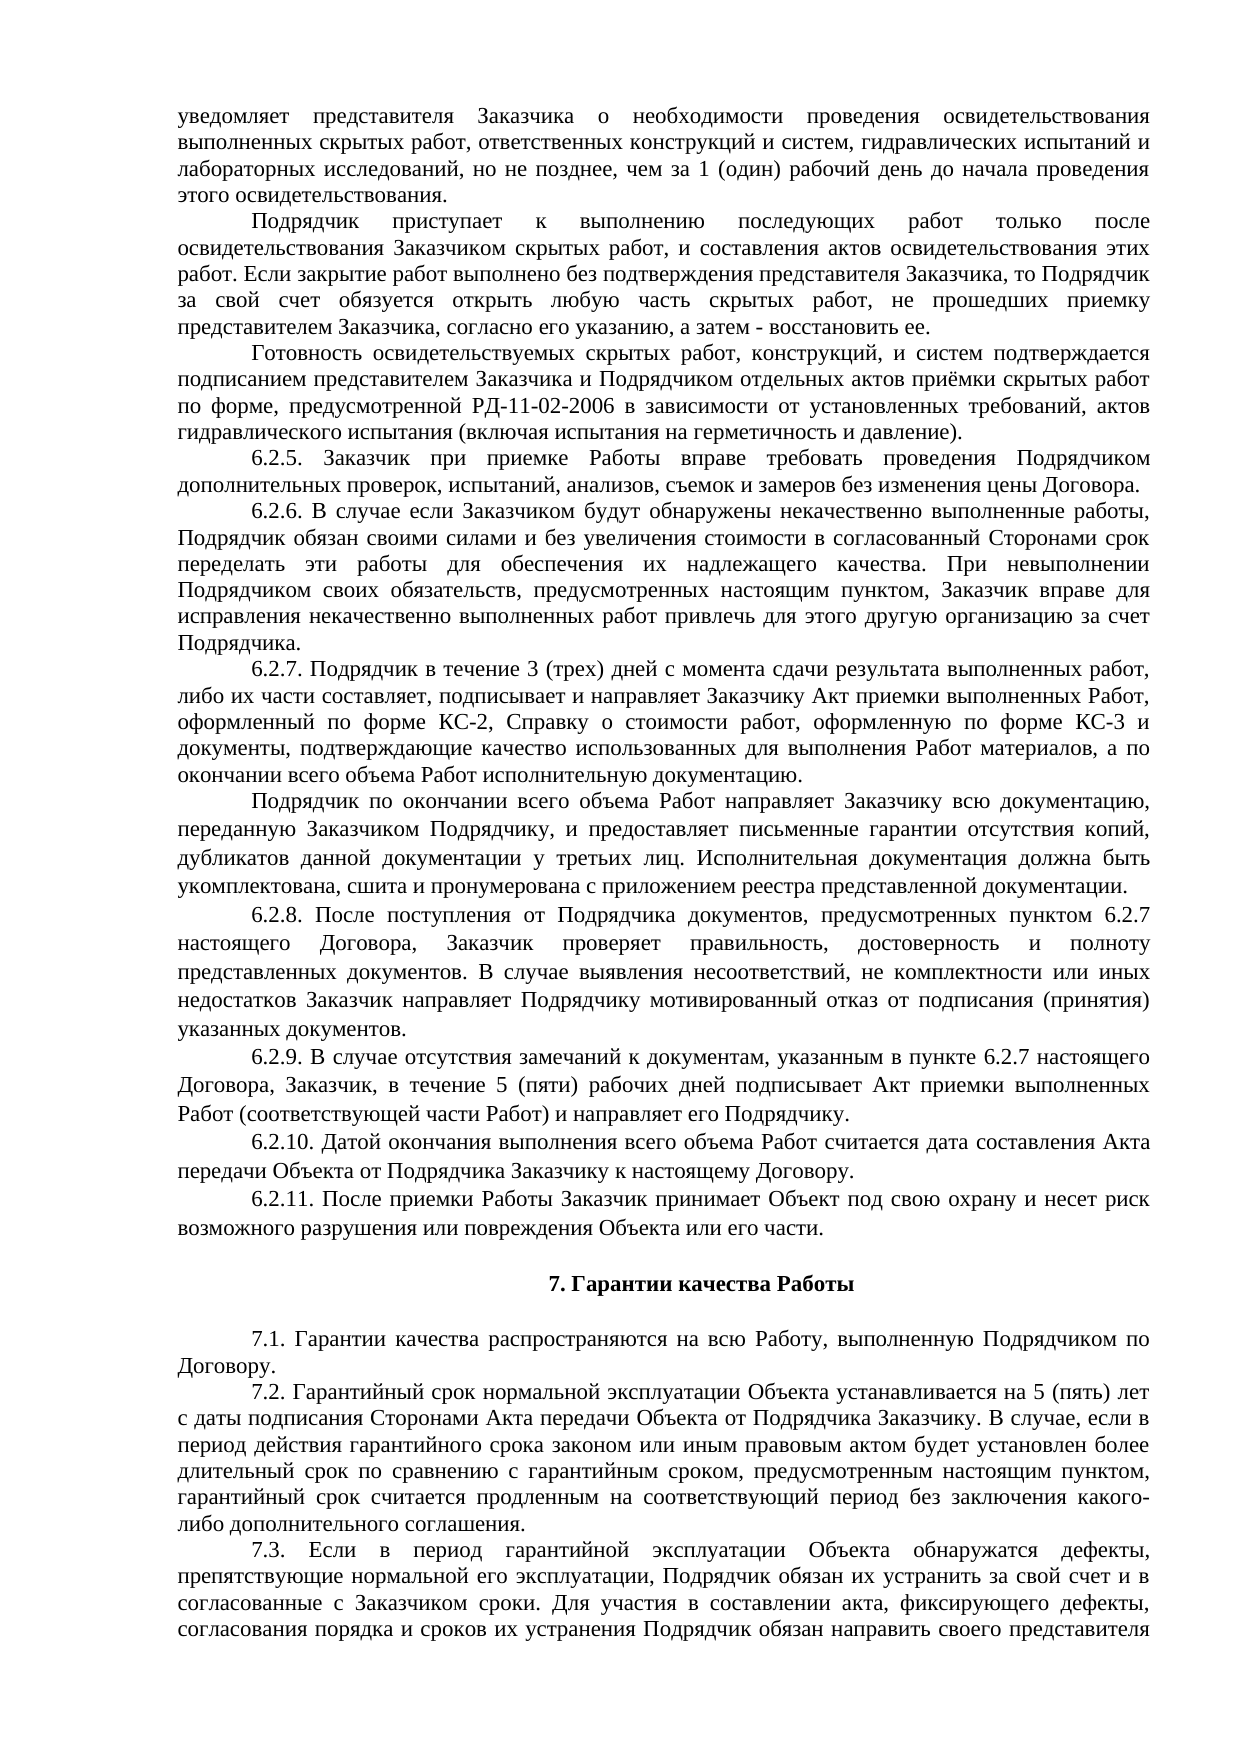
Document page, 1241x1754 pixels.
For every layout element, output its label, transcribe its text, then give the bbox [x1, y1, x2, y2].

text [177, 102, 1152, 207]
text 6.2.10. Датой окончания выполнения всего объема Работ считается дата составления Акта передачи Объекта от Подрядчика Заказчику к настоящему Договору. [177, 1128, 1152, 1183]
text 6.2.6. В случае если Заказчиком будут обнаружены некачественно выполненные работы, Подрядчик обязан своими силами и без увеличения стоимости в согласованный Сторонами срок переделать эти работы для обеспечения их надлежащего качества. При невыполнении Подрядчиком своих обязательств, предусмотренных настоящим пунктом, Заказчик вправе для исправления некачественно выполненных работ привлечь для этого другую организацию за счет Подрядчика. [177, 497, 1152, 655]
text 7.1. Гарантии качества распространяются на всю Работу, выполненную Подрядчиком по Договору. [177, 1325, 1152, 1378]
text 6.2.9. В случае отсутствия замечаний к документам, указанным в пункте 6.2.7 настоящего Договора, Заказчик, в течение 5 (пяти) рабочих дней подписывает Акт приемки выполненных Работ (соответствующей части Работ) и направляет его Подрядчику. [177, 1043, 1152, 1126]
text Готовность освидетельствуемых скрытых работ, конструкций, и систем подтверждается подписанием представителем Заказчика и Подрядчиком отдельных актов приёмки скрытых работ по форме, предусмотренной РД-11-02-2006 в зависимости от установленных требований, актов гидравлического испытания (включая испытания на герметичность и давление). [177, 339, 1152, 444]
text 6.2.7. Подрядчик в течение 3 (трех) дней с момента сдачи результата выполненных работ, либо их части составляет, подписывает и направляет Заказчику Акт приемки выполненных Работ, оформленный по форме КС-2, Справку о стоимости работ, оформленную по форме КС-3 и документы, подтверждающие качество использованных для выполнения Работ материалов, а по окончании всего объема Работ исполнительную документацию. [177, 655, 1152, 787]
text Подрядчик приступает к выполнению последующих работ только после освидетельствования Заказчиком скрытых работ, и составления актов освидетельствования этих работ. Если закрытие работ выполнено без подтверждения представителя Заказчика, то Подрядчик за свой счет обязуется открыть любую часть скрытых работ, не прошедших приемку представителем Заказчика, согласно его указанию, а затем - восстановить ее. [177, 207, 1152, 339]
text 6.2.11. После приемки Работы Заказчик принимает Объект под свою охрану и несет риск возможного разрушения или повреждения Объекта или его части. [177, 1185, 1152, 1240]
text 6.2.8. После поступления от Подрядчика документов, предусмотренных пунктом 6.2.7 настоящего Договора, Заказчик проверяет правильность, достоверность и полноту представленных документов. В случае выявления несоответствий, не комплектности или иных недостатков Заказчик направляет Подрядчику мотивированный отказ от подписания (принятия) указанных документов. [177, 901, 1152, 1041]
text 7. Гарантии качества Работы [177, 1271, 1152, 1297]
text Подрядчик по окончании всего объема Работ направляет Заказчику всю документацию, переданную Заказчиком Подрядчику, и предоставляет письменные гарантии отсутствия копий, дубликатов данной документации у третьих лиц. Исполнительная документация должна быть укомплектована, сшита и пронумерована с приложением реестра представленной документации. [177, 787, 1152, 899]
text 7.2. Гарантийный срок нормальной эксплуатации Объекта устанавливается на 5 (пять) лет с даты подписания Сторонами Акта передачи Объекта от Подрядчика Заказчику. В случае, если в период действия гарантийного срока законом или иным правовым актом будет установлен более длительный срок по сравнению с гарантийным сроком, предусмотренным настоящим пунктом, гарантийный срок считается продленным на соответствующий период без заключения какого-либо дополнительного соглашения. [177, 1378, 1152, 1536]
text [177, 1536, 1152, 1642]
text 6.2.5. Заказчик при приемке Работы вправе требовать проведения Подрядчиком дополнительных проверок, испытаний, анализов, съемок и замеров без изменения цены Договора. [177, 444, 1152, 497]
